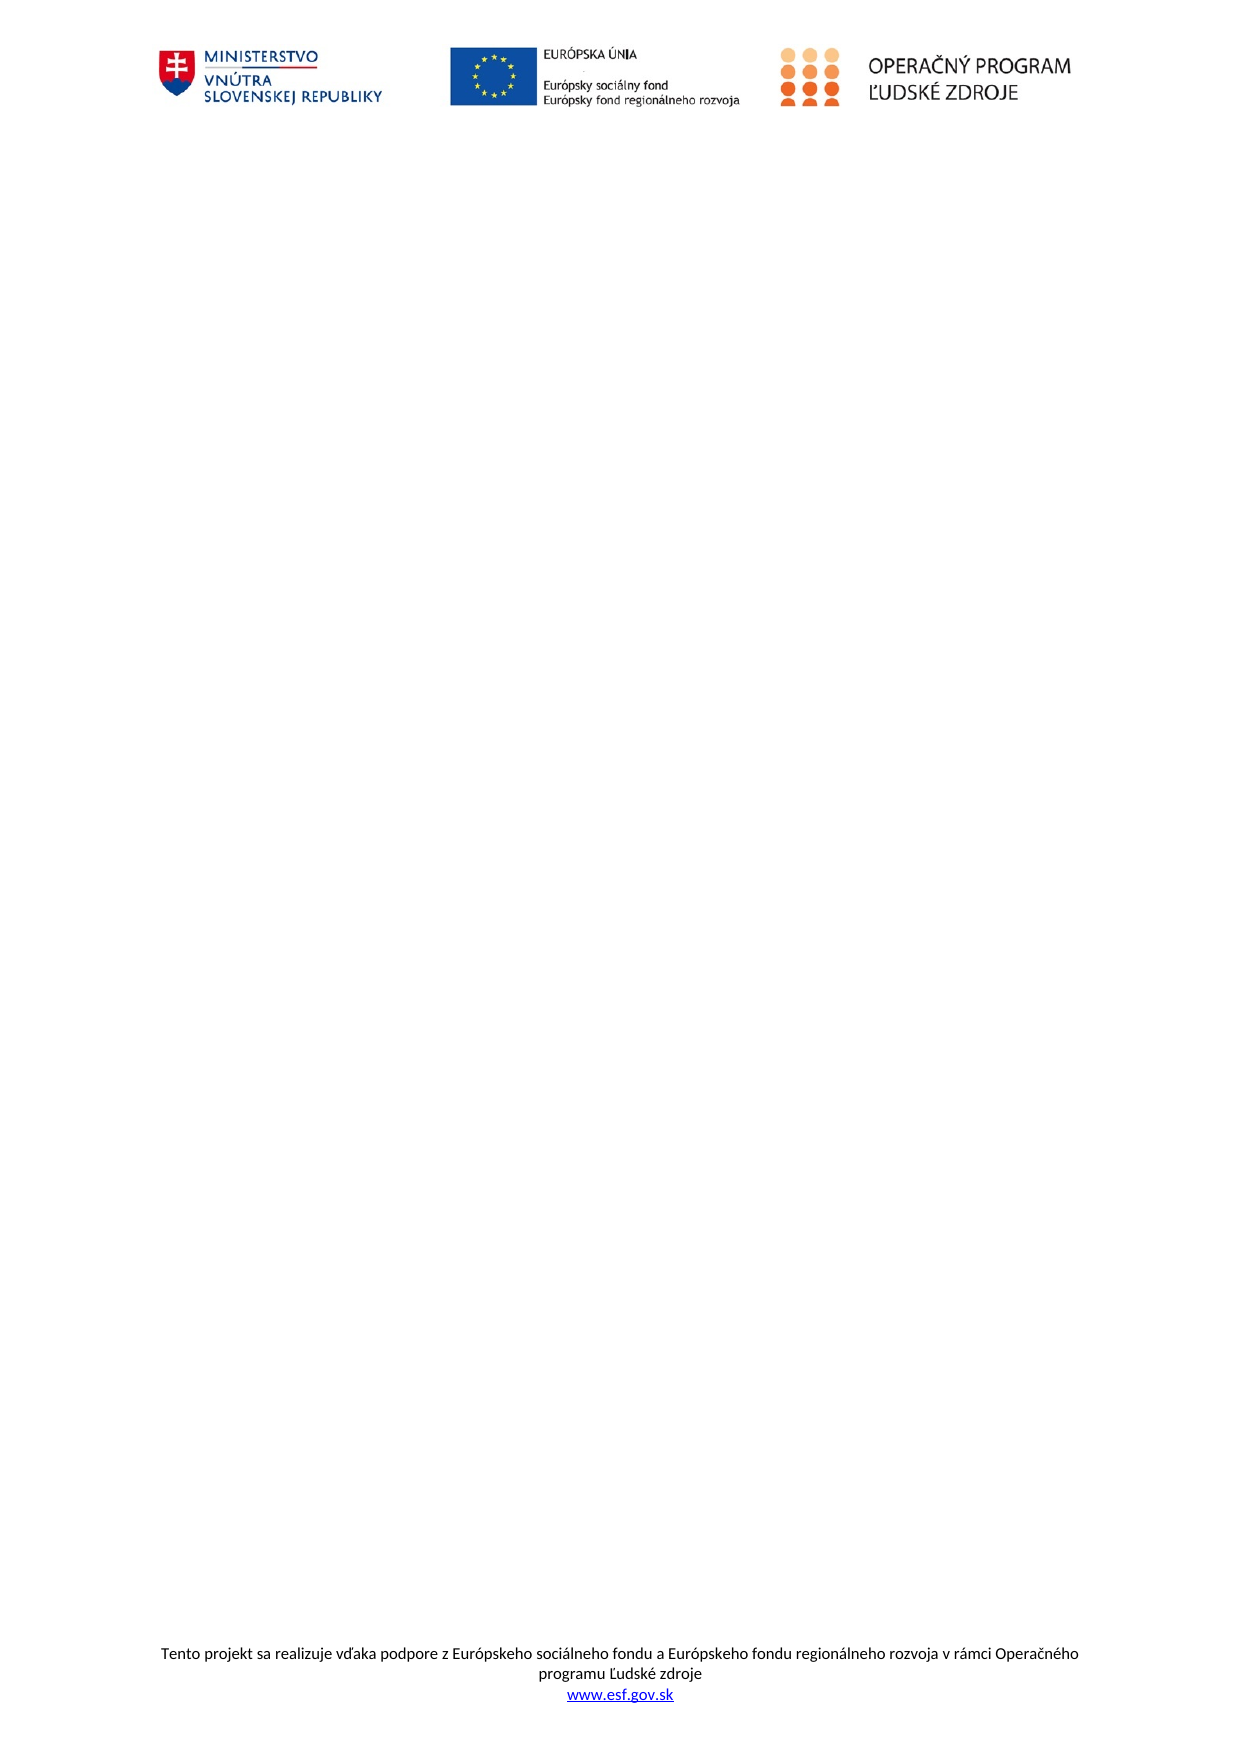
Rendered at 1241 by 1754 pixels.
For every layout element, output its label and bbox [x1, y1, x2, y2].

picture [152, 44, 1089, 110]
